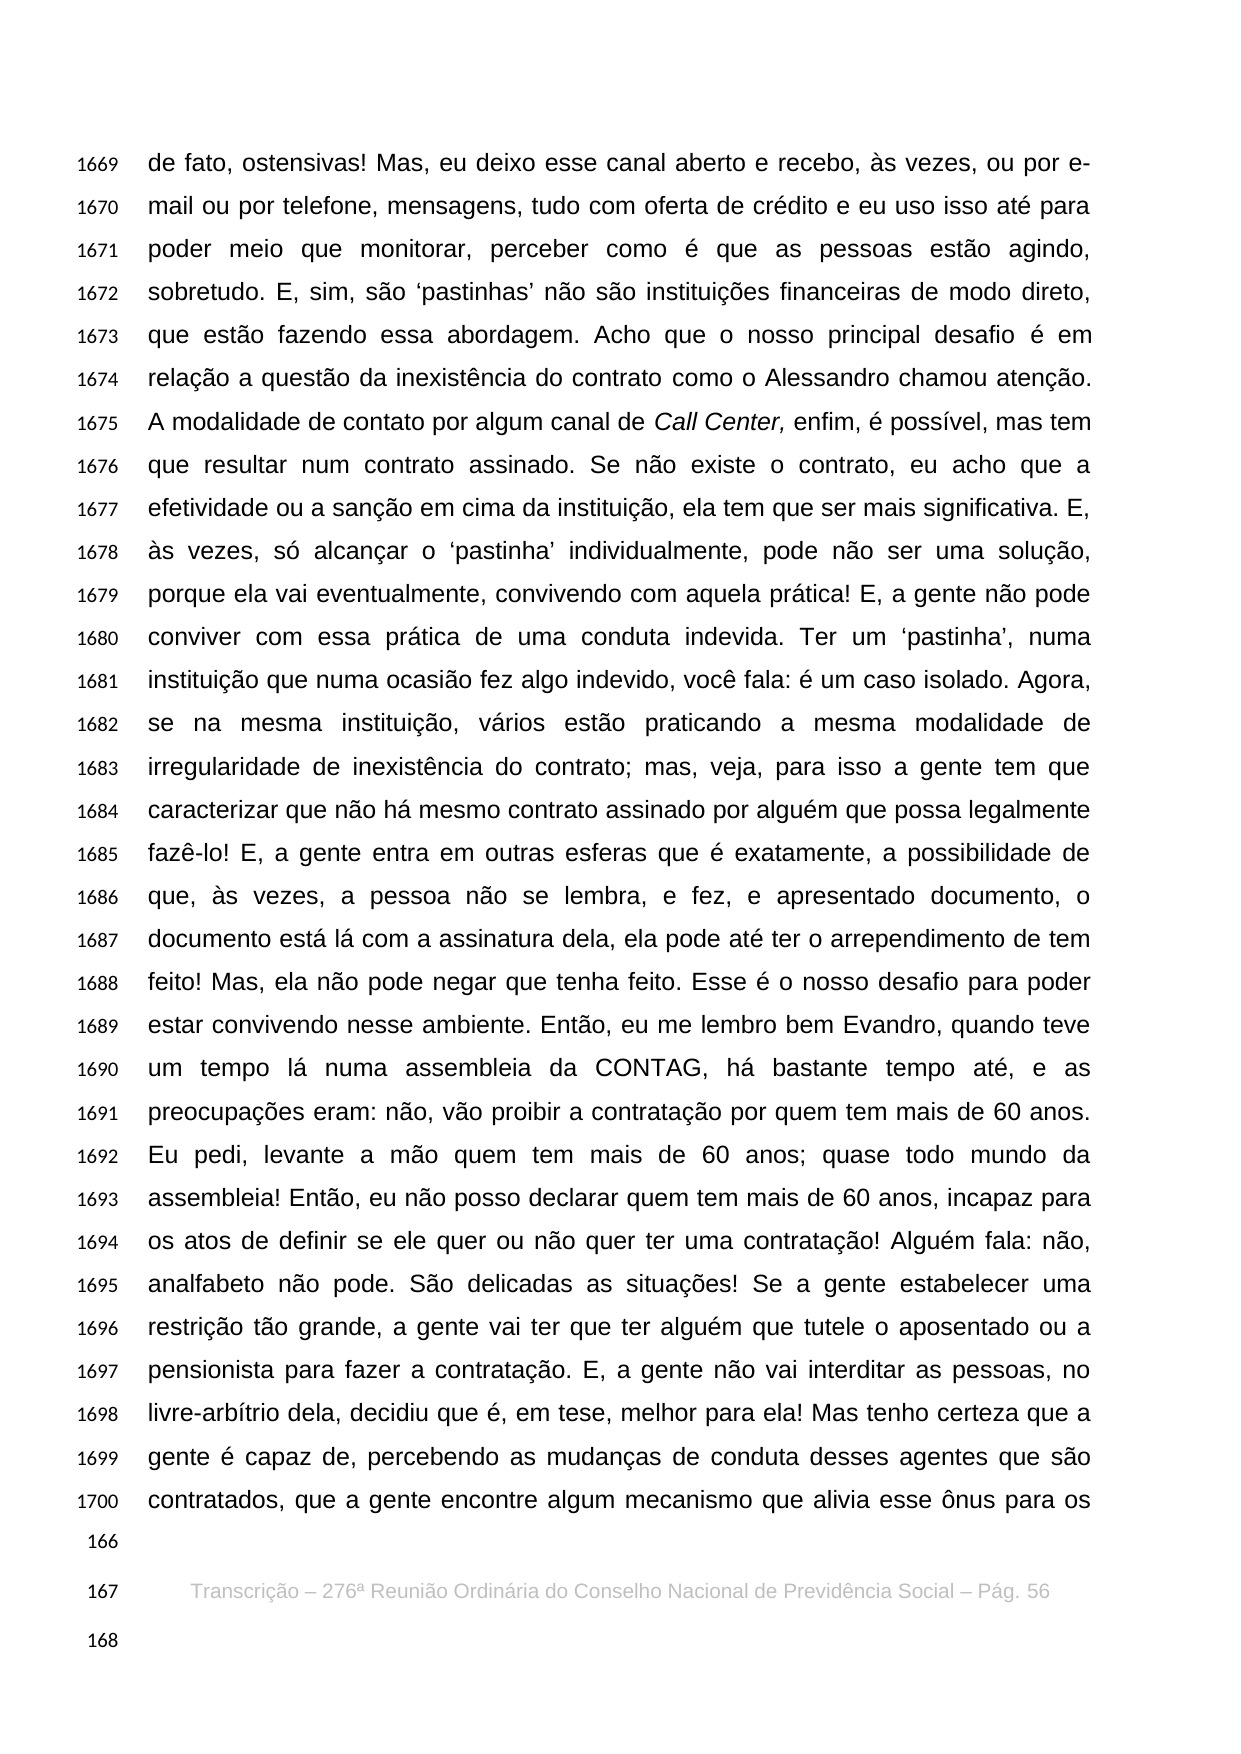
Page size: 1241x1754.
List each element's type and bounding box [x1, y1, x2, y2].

text [148, 148, 1092, 1513]
